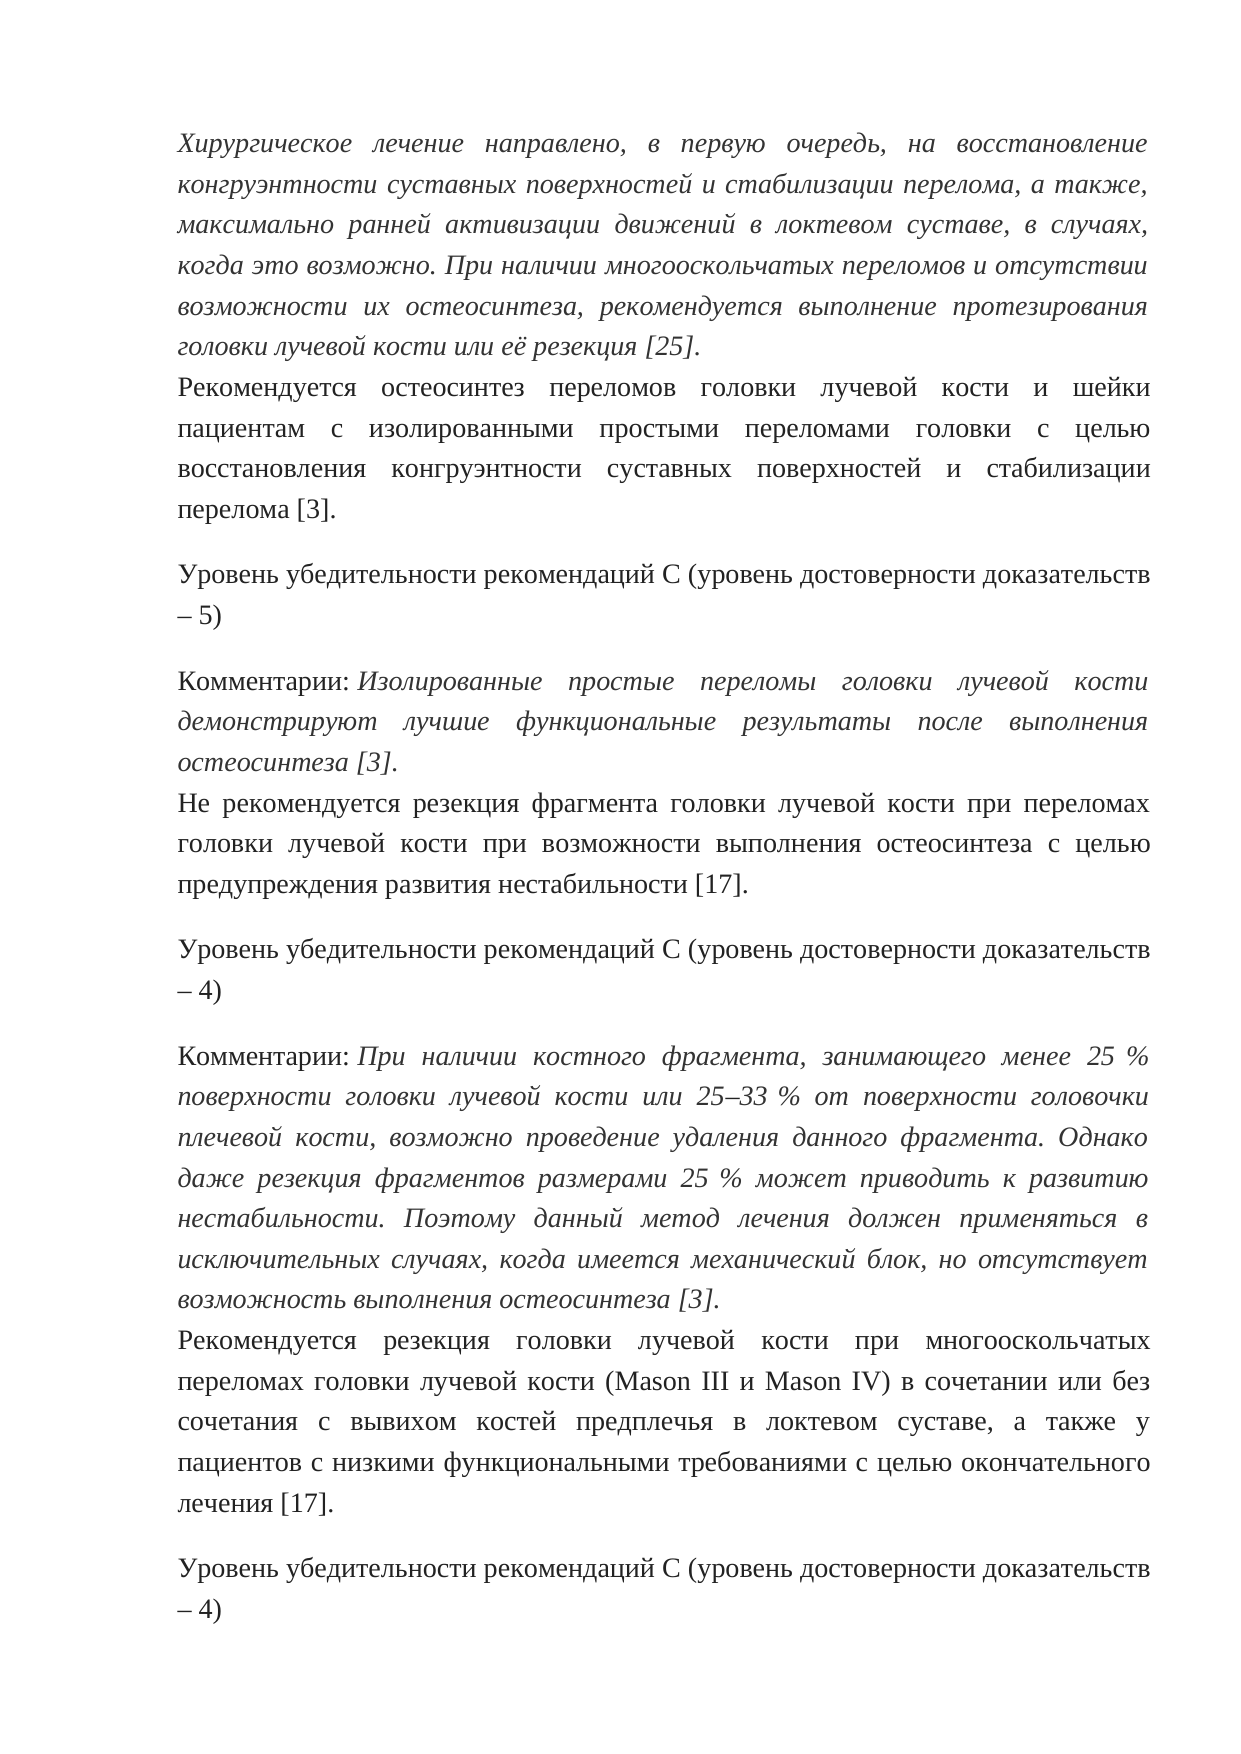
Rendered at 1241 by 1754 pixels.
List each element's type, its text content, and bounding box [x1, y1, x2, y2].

text Не рекомендуется резекция фрагмента головки лучевой кости при переломах головки лучевой кости при возможности выполнения остеосинтеза с целью предупреждения развития нестабильности [17]. [177, 777, 1152, 899]
text Комментарии: Изолированные простые переломы головки лучевой кости демонстрируют лучшие функциональные результаты после выполнения остеосинтеза [3]. [177, 656, 1152, 777]
text Рекомендуется резекция головки лучевой кости при многооскольчатых переломах головки лучевой кости (Mason III и Mason IV) в сочетании или без сочетания с вывихом костей предплечья в локтевом суставе, а также у пациентов с низкими функциональными требованиями с целью окончательного лечения [17]. [177, 1315, 1152, 1518]
text Хирургическое лечение направлено, в первую очередь, на восстановление конгруэнтности суставных поверхностей и стабилизации перелома, а также, максимально ранней активизации движений в локтевом суставе, в случаях, когда это возможно. При наличии многооскольчатых переломов и отсутствии возможности их остеосинтеза, рекомендуется выполнение протезирования головки лучевой кости или её резекция [25]. [177, 118, 1152, 362]
text Уровень убедительности рекомендаций C (уровень достоверности доказательств – 4) [177, 924, 1152, 1006]
text Уровень убедительности рекомендаций C (уровень достоверности доказательств – 5) [177, 549, 1152, 631]
text Комментарии: При наличии костного фрагмента, занимающего менее 25 % поверхности головки лучевой кости или 25–33 % от поверхности головочки плечевой кости, возможно проведение удаления данного фрагмента. Однако даже резекция фрагментов размерами 25 % может приводить к развитию нестабильности. Поэтому данный метод лечения должен применяться в исключительных случаях, когда имеется механический блок, но отсутствует возможность выполнения остеосинтеза [3]. [177, 1031, 1152, 1315]
text Уровень убедительности рекомендаций C (уровень достоверности доказательств – 4) [177, 1543, 1152, 1624]
text Рекомендуется остеосинтез переломов головки лучевой кости и шейки пациентам с изолированными простыми переломами головки с целью восстановления конгруэнтности суставных поверхностей и стабилизации перелома [3]. [177, 362, 1152, 524]
